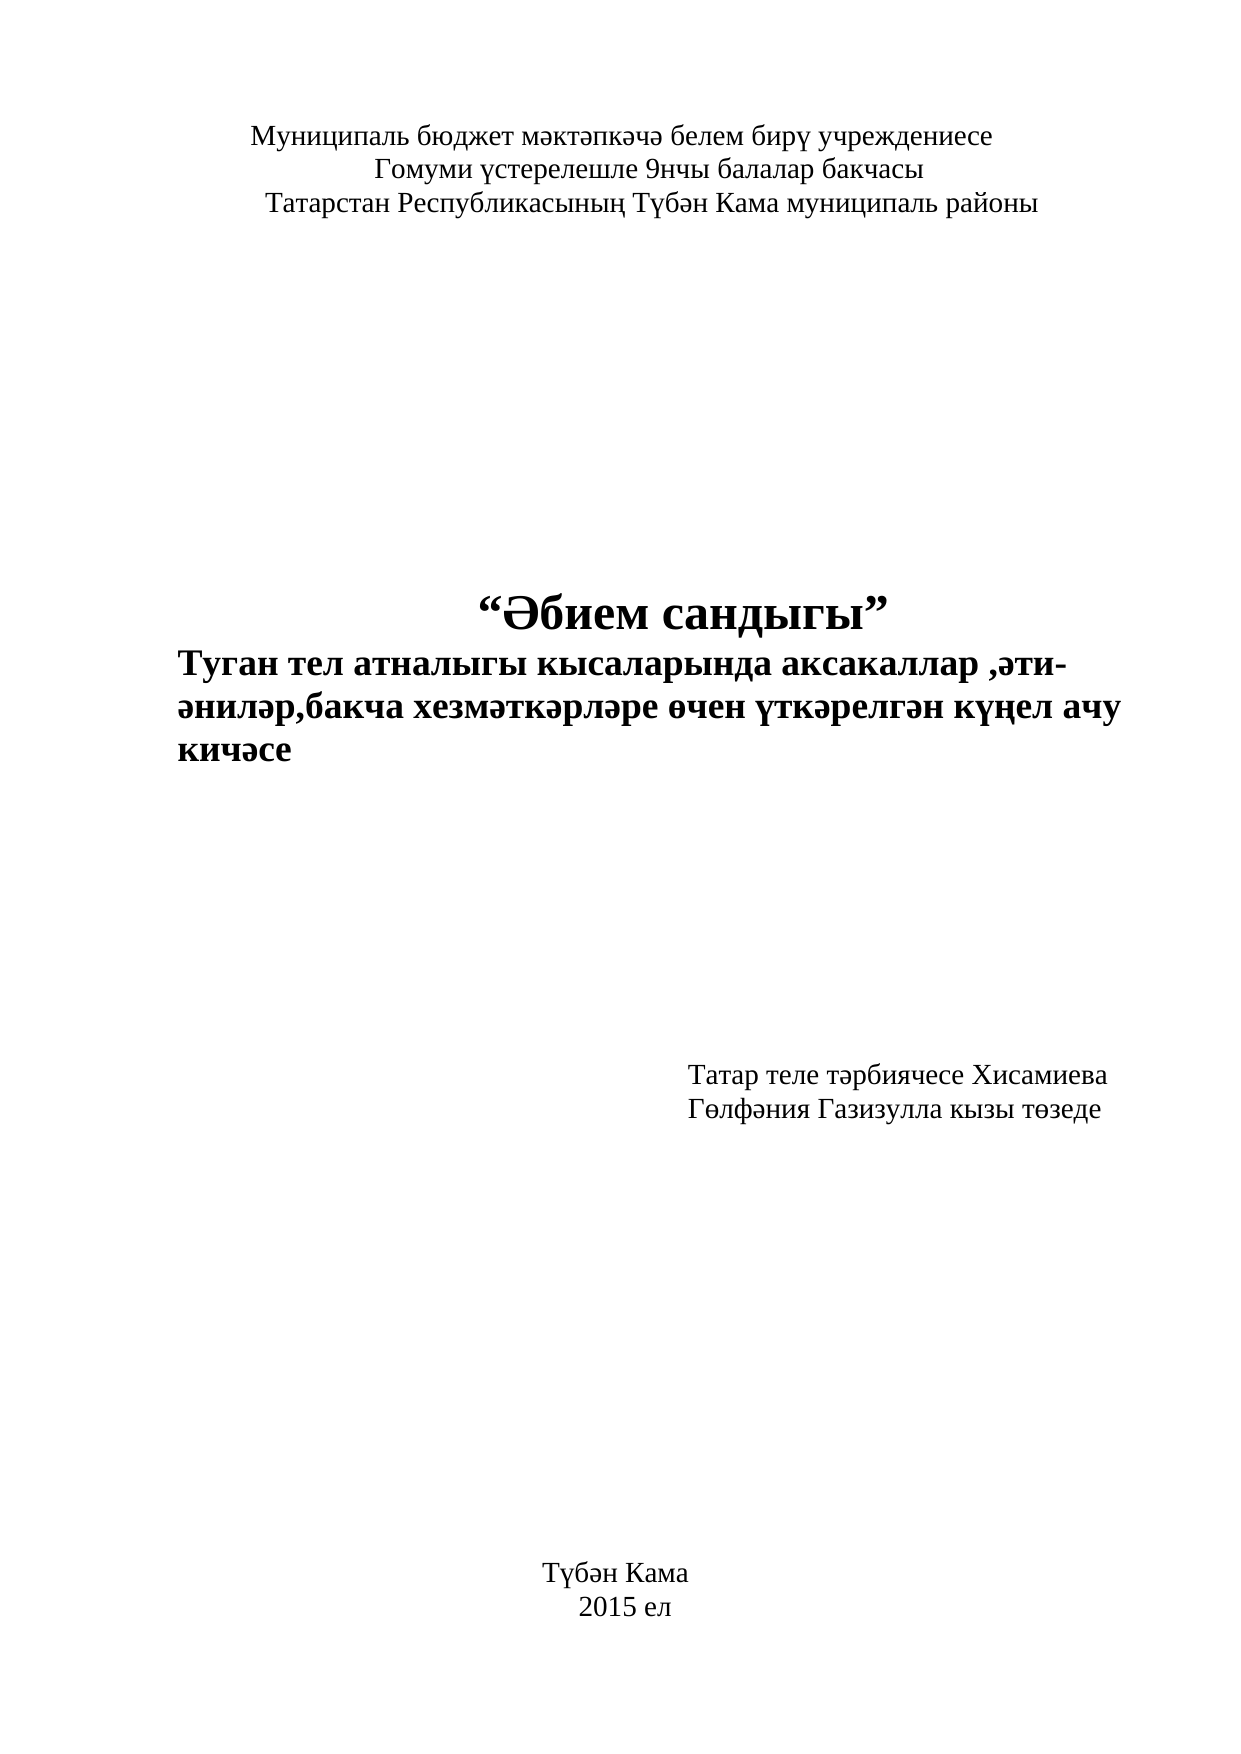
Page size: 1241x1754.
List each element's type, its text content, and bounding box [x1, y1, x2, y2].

text “Әбием сандыгы” [177, 583, 1152, 640]
text Түбән Кама [177, 1556, 1152, 1589]
text 2015 ел [177, 1589, 1152, 1623]
text Туган тел атналыгы кысаларында аксакаллар ,әти-әниләр,бакча хезмәткәрләре өчен үткәрелгән күңел ачу кичәсе [177, 640, 1152, 770]
text Муниципаль бюджет мәктәпкәчә белем бирү учреждениесе Гомуми үстерелешле 9нчы балалар бакчасы Татарстан Республикасының Түбән Кама муниципаль районы [177, 118, 1152, 247]
text Татар теле тәрбиячесе Хисамиева [177, 1057, 1152, 1091]
text Гөлфәния Газизулла кызы төзеде [177, 1091, 1152, 1124]
